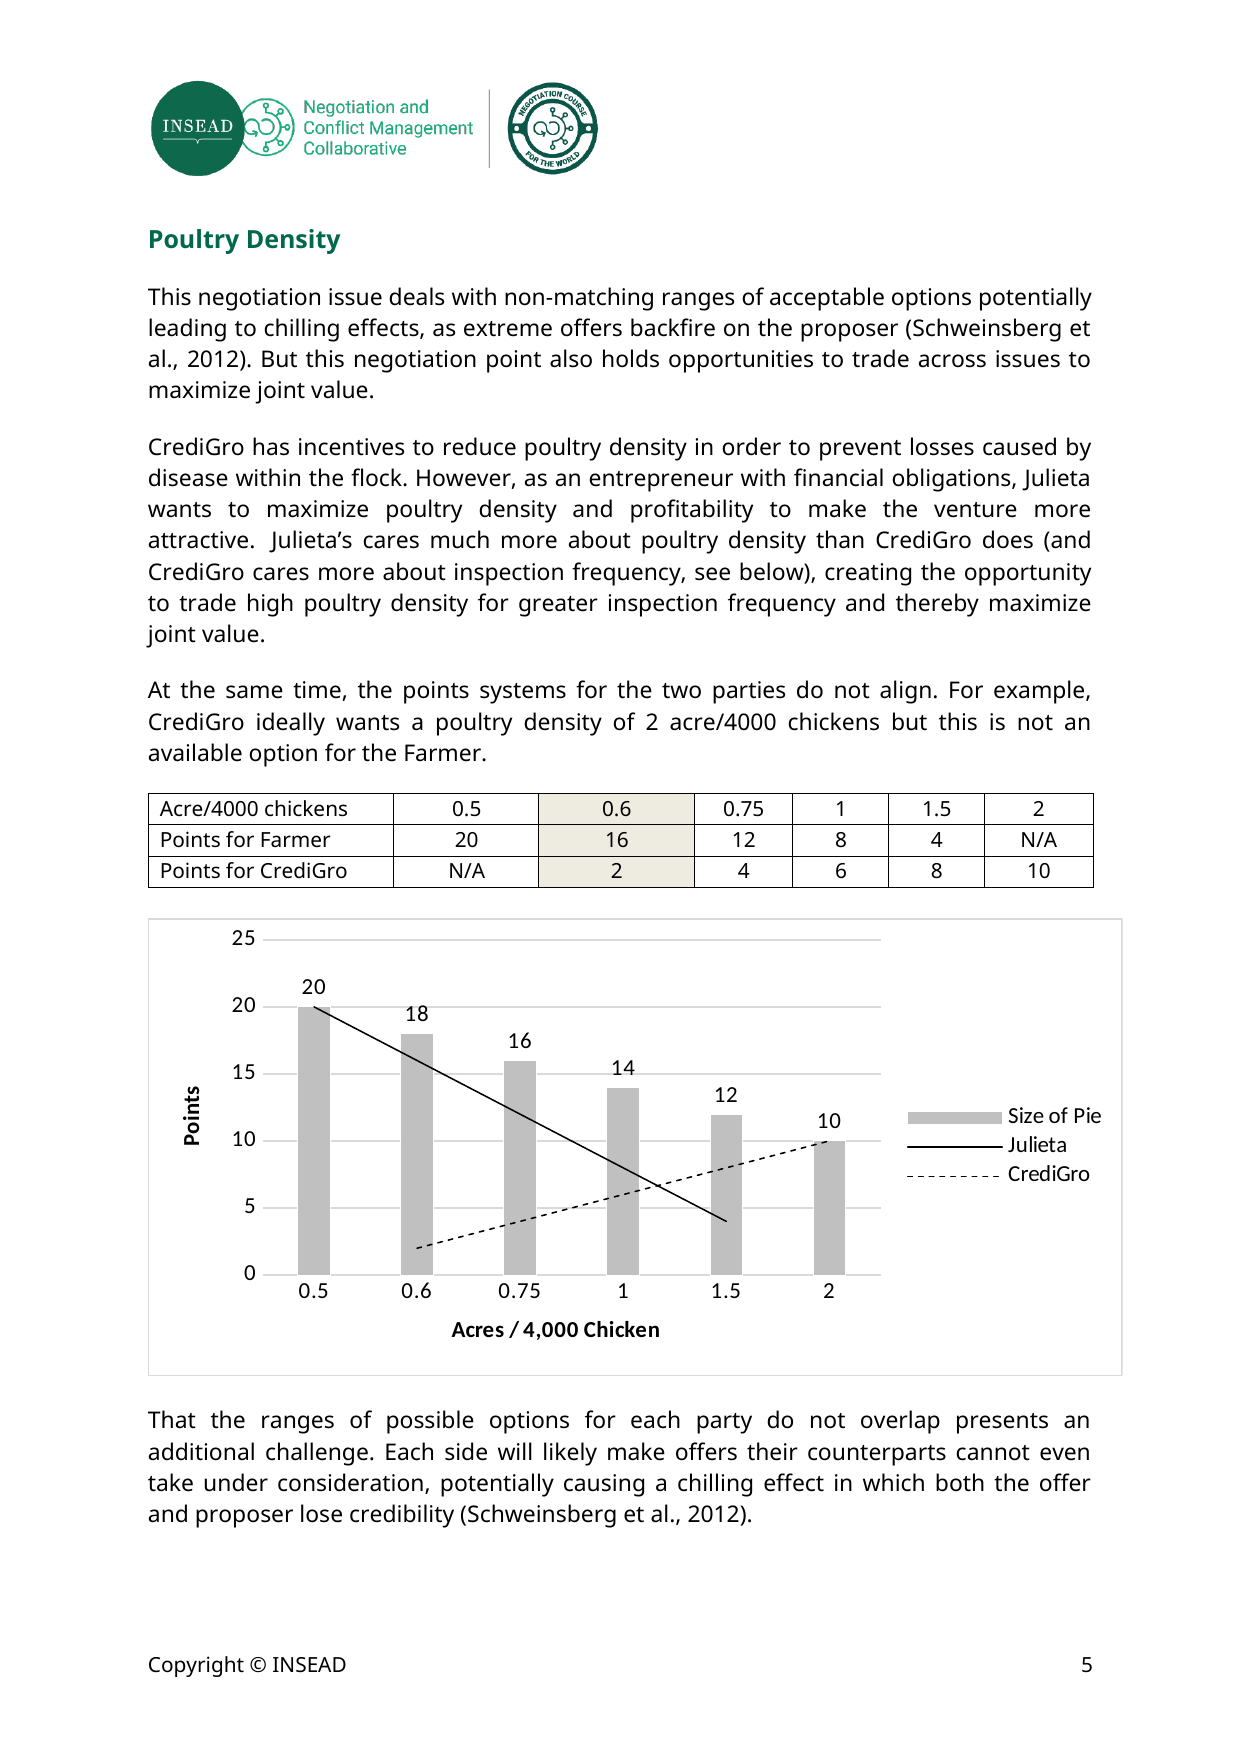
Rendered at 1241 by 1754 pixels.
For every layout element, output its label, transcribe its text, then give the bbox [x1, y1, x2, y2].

text CrediGro has incentives to reduce poultry density in order to prevent losses caused by disease within the flock. However, as an entrepreneur with financial obligations, Julieta wants to maximize poultry density and profitability to make the venture more attractive. Julieta’s cares much more about poultry density than CrediGro does (and CrediGro cares more about inspection frequency, see below), creating the opportunity to trade high poultry density for greater inspection frequency and thereby maximize joint value. [148, 431, 1092, 649]
table_cell 8 [793, 825, 888, 856]
table_header 0.75 [695, 794, 792, 824]
table_cell 20 [394, 825, 538, 856]
table_cell 16 [539, 825, 694, 856]
table_cell Points for CrediGro [149, 857, 393, 887]
table_cell 2 [539, 857, 694, 887]
table_cell 12 [695, 825, 792, 856]
table_cell 8 [889, 857, 984, 887]
table_header 0.6 [539, 794, 694, 824]
table_header 0.5 [394, 794, 538, 824]
table_header 1.5 [889, 794, 984, 824]
text That the ranges of possible options for each party do not overlap presents an additional challenge. Each side will likely make offers their counterparts cannot even take under consideration, potentially causing a chilling effect in which both the offer and proposer lose credibility (Schweinsberg et al., 2012). [148, 1404, 1092, 1529]
table_cell N/A [985, 825, 1093, 856]
table_cell N/A [394, 857, 538, 887]
table_header Acre/4000 chickens [149, 794, 393, 824]
picture [147, 75, 601, 182]
table_cell 4 [695, 857, 792, 887]
table_cell Points for Farmer [149, 825, 393, 856]
text This negotiation issue deals with non-matching ranges of acceptable options potentially leading to chilling effects, as extreme offers backfire on the proposer (Schweinsberg et al., 2012). But this negotiation point also holds opportunities to trade across issues to maximize joint value. [148, 281, 1092, 406]
table_cell 4 [889, 825, 984, 856]
table_header 2 [985, 794, 1093, 824]
title Poultry Density [148, 221, 1092, 256]
table_header 1 [793, 794, 888, 824]
table_cell 10 [985, 857, 1093, 887]
table_cell 6 [793, 857, 888, 887]
text At the same time, the points systems for the two parties do not align. For example, CrediGro ideally wants a poultry density of 2 acre/4000 chickens but this is not an available option for the Farmer. [148, 674, 1092, 768]
